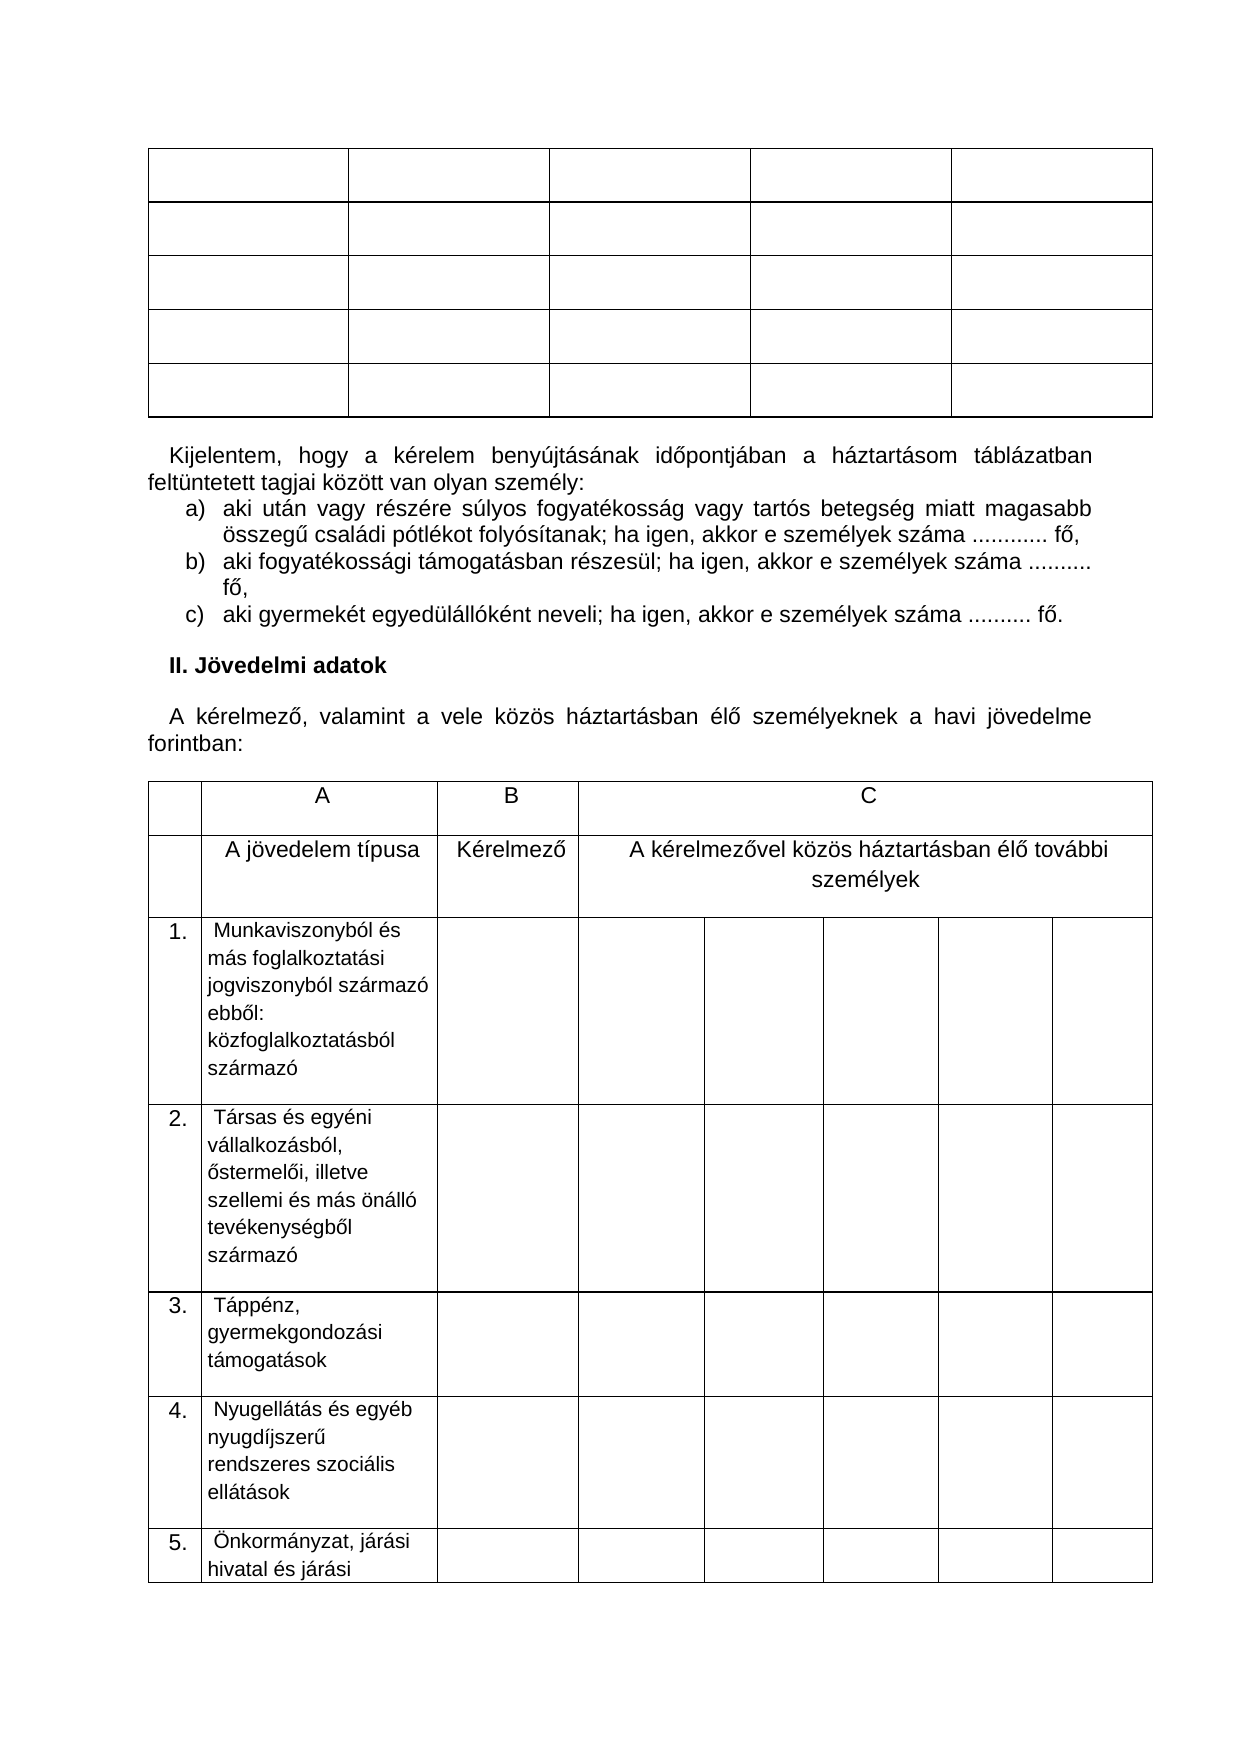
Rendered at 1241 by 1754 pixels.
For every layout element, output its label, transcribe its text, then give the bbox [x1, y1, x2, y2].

table_cell [952, 203, 1152, 255]
table_cell [1053, 1293, 1152, 1396]
table_cell A kérelmezővel közös háztartásban élő további személyek [579, 836, 1152, 917]
table_header C [579, 782, 1152, 835]
table_cell 3. [149, 1293, 201, 1396]
table_cell [952, 256, 1152, 309]
table_cell 5. [149, 1529, 201, 1582]
table_cell [824, 1397, 938, 1528]
list aki gyermekét egyedülállóként neveli; ha igen, akkor e személyek száma .......... fő. [185, 601, 1093, 627]
table_cell [751, 364, 951, 416]
table_cell [952, 364, 1152, 416]
table_cell [579, 1105, 704, 1291]
table_cell [550, 203, 750, 255]
table_cell [939, 1397, 1052, 1528]
table_cell [751, 310, 951, 363]
table_cell [550, 310, 750, 363]
table_cell [438, 1397, 578, 1528]
list aki után vagy részére súlyos fogyatékosság vagy tartós betegség miatt magasabb összegű családi pótlékot folyósítanak; ha igen, akkor e személyek száma ............ fő, [185, 495, 1093, 548]
table_cell [1053, 1397, 1152, 1528]
table_cell [579, 918, 704, 1104]
table_cell 1. [149, 918, 201, 1104]
table_cell [550, 149, 750, 201]
table_cell [349, 310, 549, 363]
table_cell [751, 203, 951, 255]
table_cell A jövedelem típusa [202, 836, 437, 917]
table_cell [705, 1397, 823, 1528]
table_cell [939, 1529, 1052, 1582]
table_cell Munkaviszonyból és más foglalkoztatási jogviszonyból származó ebből: közfoglalkoztatásból származó [202, 918, 437, 1104]
table_cell [939, 918, 1052, 1104]
table_cell [149, 836, 201, 917]
table_header [149, 782, 201, 835]
table_cell [939, 1105, 1052, 1291]
table_cell Társas és egyéni vállalkozásból, őstermelői, illetve szellemi és más önálló tevékenységből származó [202, 1105, 437, 1291]
table_cell [952, 149, 1152, 201]
text Kijelentem, hogy a kérelem benyújtásának időpontjában a háztartásom táblázatban feltüntetett tagjai között van olyan személy: [148, 442, 1093, 495]
table_cell [349, 149, 549, 201]
table_cell [149, 310, 348, 363]
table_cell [202, 1529, 437, 1582]
table_cell [149, 256, 348, 309]
text II. Jövedelmi adatok [148, 652, 1093, 678]
table_cell Nyugellátás és egyéb nyugdíjszerű rendszeres szociális ellátások [202, 1397, 437, 1528]
table_header B [438, 782, 578, 835]
text A kérelmező, valamint a vele közös háztartásban élő személyeknek a havi jövedelme forintban: [148, 703, 1093, 756]
table_header A [202, 782, 437, 835]
table_cell [550, 364, 750, 416]
table_cell [149, 203, 348, 255]
table_cell [438, 1529, 578, 1582]
table_cell [579, 1293, 704, 1396]
table_cell [705, 1105, 823, 1291]
table_cell [349, 364, 549, 416]
list aki fogyatékossági támogatásban részesül; ha igen, akkor e személyek száma .......... fő, [185, 548, 1093, 601]
table_cell [939, 1293, 1052, 1396]
table_cell [705, 1293, 823, 1396]
table_cell 2. [149, 1105, 201, 1291]
table_cell [349, 256, 549, 309]
table_cell [1053, 918, 1152, 1104]
table_cell [751, 149, 951, 201]
table_cell [705, 1529, 823, 1582]
table_cell [952, 310, 1152, 363]
table_cell [824, 1105, 938, 1291]
table_cell [438, 1105, 578, 1291]
table_cell [149, 149, 348, 201]
table_cell [751, 256, 951, 309]
table_cell [824, 1293, 938, 1396]
table_cell [1053, 1105, 1152, 1291]
table_cell Táppénz, gyermekgondozási támogatások [202, 1293, 437, 1396]
table_cell [1053, 1529, 1152, 1582]
table_cell [438, 1293, 578, 1396]
table_cell [579, 1529, 704, 1582]
table_cell [438, 918, 578, 1104]
table_cell [349, 203, 549, 255]
table_cell [550, 256, 750, 309]
table_cell [824, 1529, 938, 1582]
table_cell [824, 918, 938, 1104]
table_cell [579, 1397, 704, 1528]
table_cell [149, 364, 348, 416]
table_cell [705, 918, 823, 1104]
table_cell Kérelmező [438, 836, 578, 917]
table_cell 4. [149, 1397, 201, 1528]
